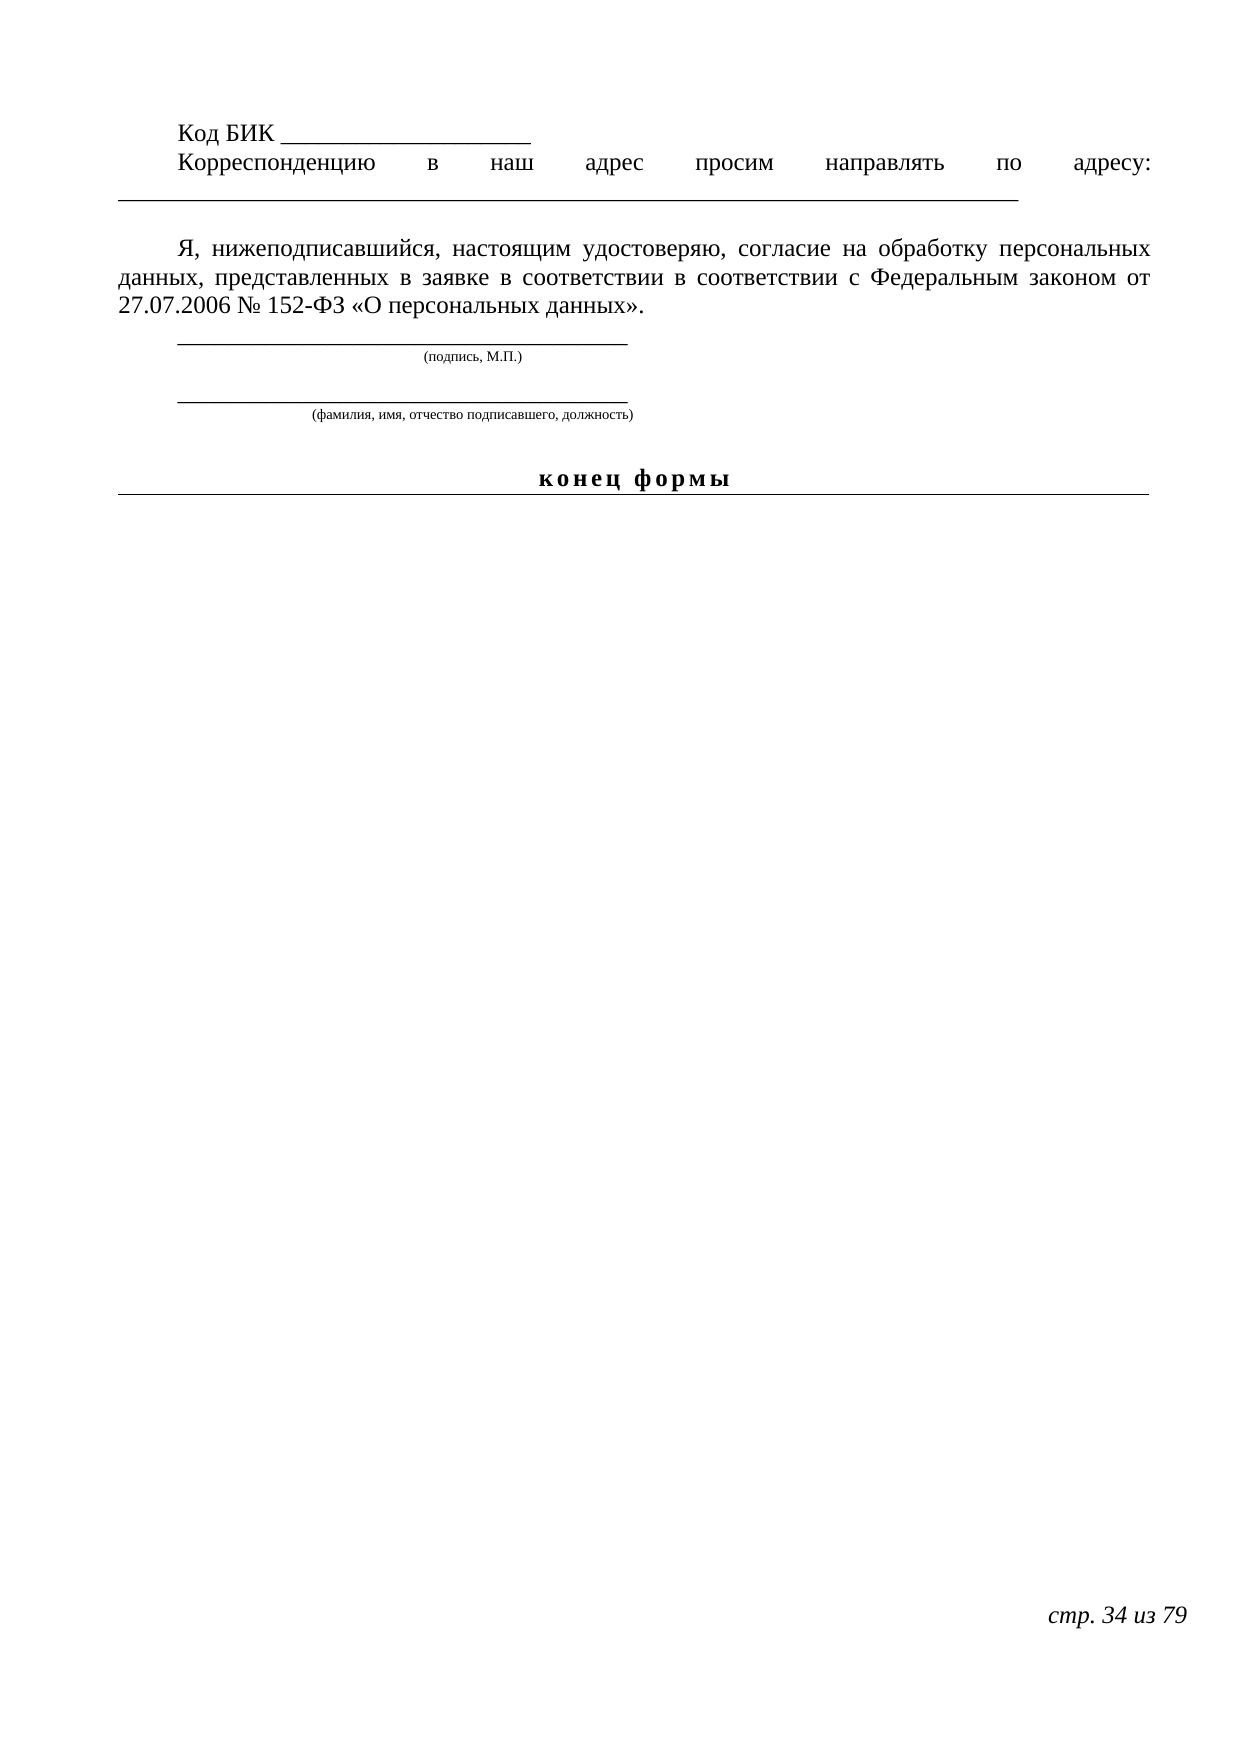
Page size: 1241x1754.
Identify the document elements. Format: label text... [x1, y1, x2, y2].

text ____________________________________ [118, 319, 1152, 348]
text Код БИК ____________________ [118, 118, 1152, 147]
text ____________________________________ [118, 377, 1152, 406]
text Корреспонденцию в наш адрес просим направлять по адресу: ________________________________________________________________________ [118, 147, 1152, 204]
text (подпись, М.П.) [118, 348, 768, 377]
text Я, нижеподписавшийся, настоящим удостоверяю, согласие на обработку персональных данных, представленных в заявке в соответствии в соответствии с Федеральным законом от 27.07.2006 № 152-ФЗ «О персональных данных». [118, 233, 1152, 319]
text конец формы [118, 463, 1149, 494]
text (фамилия, имя, отчество подписавшего, должность) [118, 406, 768, 434]
